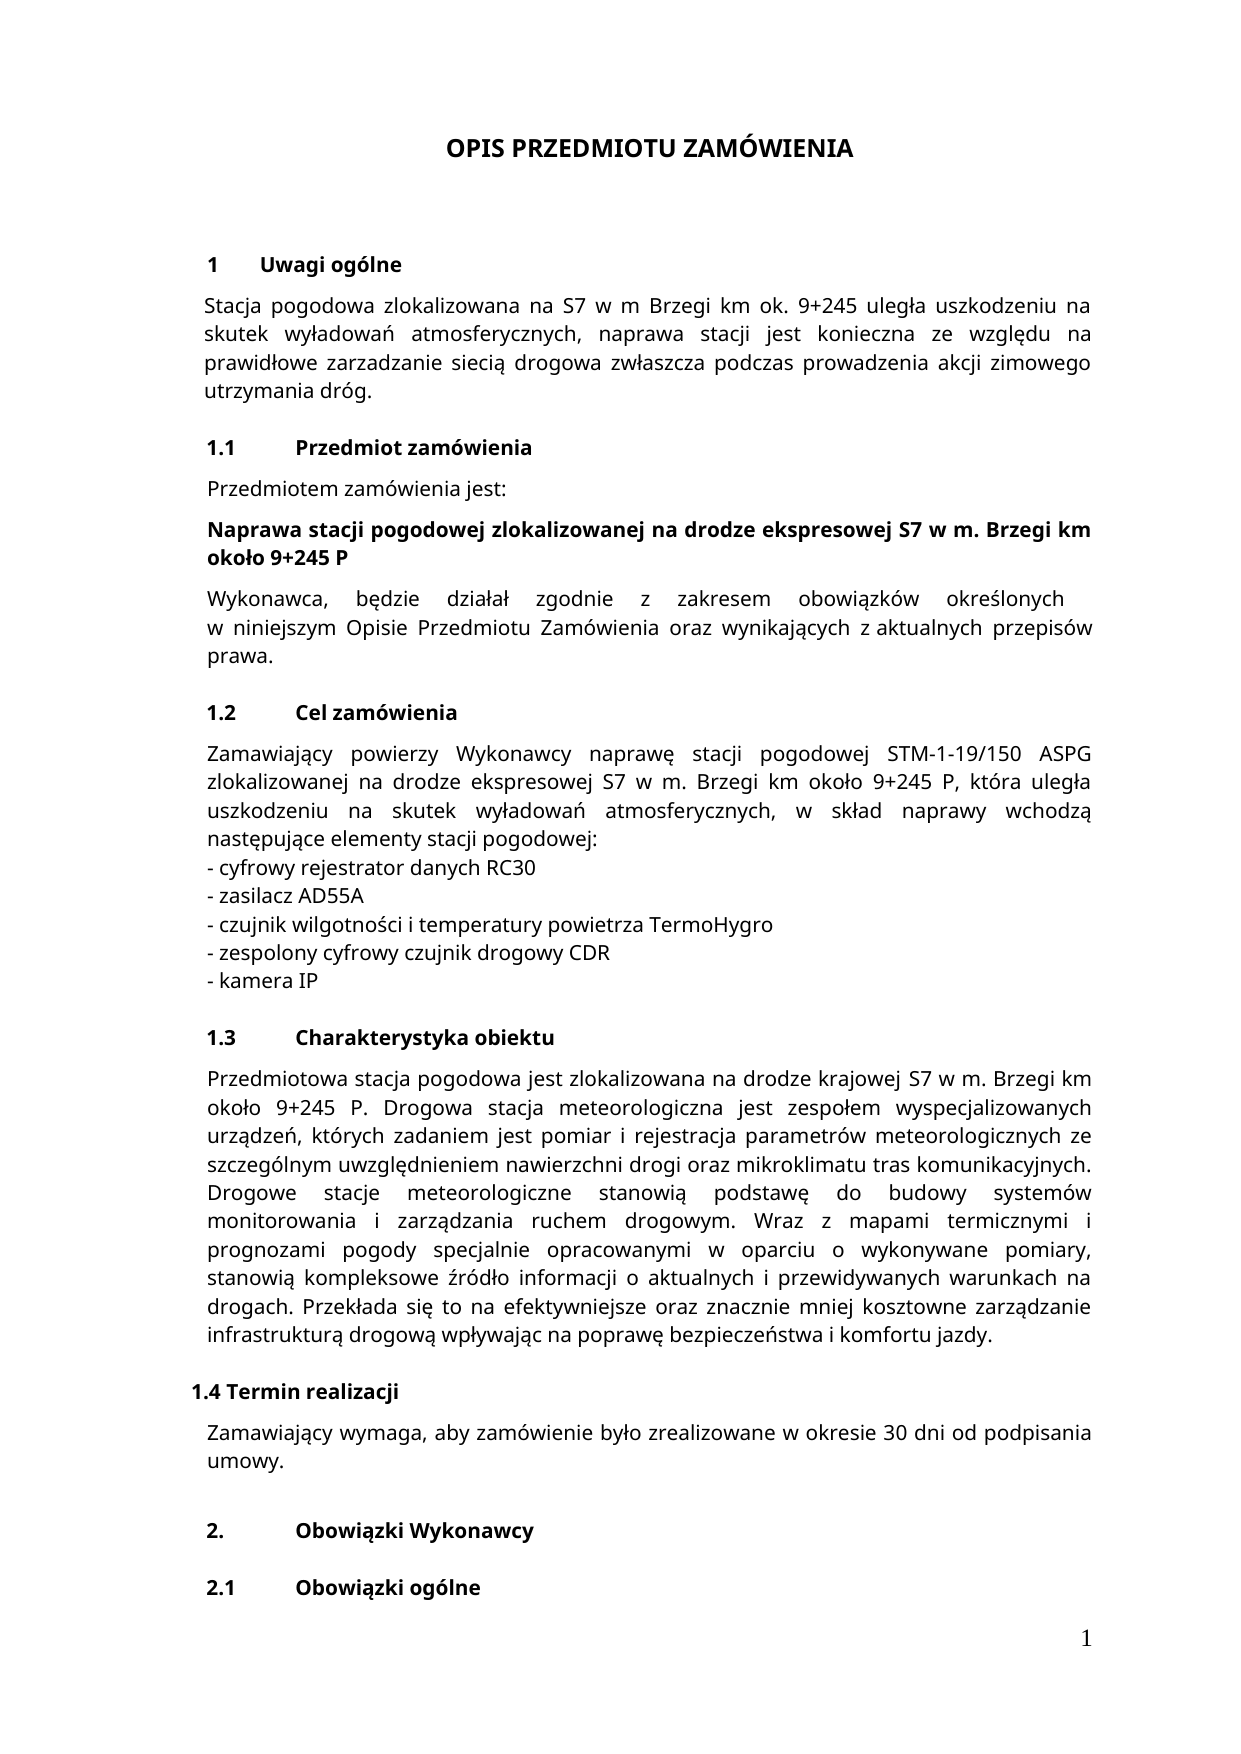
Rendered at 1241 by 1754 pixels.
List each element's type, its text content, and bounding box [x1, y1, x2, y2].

text - czujnik wilgotności i temperatury powietrza TermoHygro [207, 910, 1092, 938]
title Naprawa stacji pogodowej zlokalizowanej na drodze ekspresowej S7 w m. Brzegi km około 9+245 P [207, 515, 1092, 572]
text Przedmiotem zamówienia jest: [207, 474, 1092, 502]
text 2. Obowiązki Wykonawcy [148, 1516, 1092, 1544]
text 1.3 Charakterystyka obiektu [148, 1023, 1092, 1052]
list Cel zamówienia [206, 698, 1092, 727]
text 1.4 Termin realizacji [148, 1377, 1092, 1406]
text Zamawiający powierzy Wykonawcy naprawę stacji pogodowej STM-1-19/150 ASPG zlokalizowanej na drodze ekspresowej S7 w m. Brzegi km około 9+245 P, która uległa uszkodzeniu na skutek wyładowań atmosferycznych, w skład naprawy wchodzą następujące elementy stacji pogodowej: [207, 739, 1092, 853]
text 2.1 Obowiązki ogólne [148, 1573, 1092, 1601]
text - zespolony cyfrowy czujnik drogowy CDR [207, 938, 1092, 967]
text OPIS PRZEDMIOTU ZAMÓWIENIA [207, 131, 1092, 165]
text Przedmiotowa stacja pogodowa jest zlokalizowana na drodze krajowej S7 w m. Brzegi km około 9+245 P. Drogowa stacja meteorologiczna jest zespołem wyspecjalizowanych urządzeń, których zadaniem jest pomiar i rejestracja parametrów meteorologicznych ze szczególnym uwzględnieniem nawierzchni drogi oraz mikroklimatu tras komunikacyjnych. Drogowe stacje meteorologiczne stanowią podstawę do budowy systemów monitorowania i zarządzania ruchem drogowym. Wraz z mapami termicznymi i prognozami pogody specjalnie opracowanymi w oparciu o wykonywane pomiary, stanowią kompleksowe źródło informacji o aktualnych i przewidywanych warunkach na drogach. Przekłada się to na efektywniejsze oraz znacznie mniej kosztowne zarządzanie infrastrukturą drogową wpływając na poprawę bezpieczeństwa i komfortu jazdy. [207, 1064, 1092, 1349]
text - kamera IP [207, 967, 1092, 995]
text - zasilacz AD55A [207, 881, 1092, 910]
title Wykonawca, będzie działał zgodnie z zakresem obowiązków określonych w niniejszym Opisie Przedmiotu Zamówienia oraz wynikających z aktualnych przepisów prawa. [207, 584, 1092, 670]
text Zamawiający wymaga, aby zamówienie było zrealizowane w okresie 30 dni od podpisania umowy. [207, 1418, 1092, 1475]
text - cyfrowy rejestrator danych RC30 [207, 853, 1092, 881]
title Uwagi ogólne [207, 250, 1092, 278]
text Stacja pogodowa zlokalizowana na S7 w m Brzegi km ok. 9+245 uległa uszkodzeniu na skutek wyładowań atmosferycznych, naprawa stacji jest konieczna ze względu na prawidłowe zarzadzanie siecią drogowa zwłaszcza podczas prowadzenia akcji zimowego utrzymania dróg. [204, 291, 1092, 405]
text 1.1 Przedmiot zamówienia [148, 433, 1092, 462]
